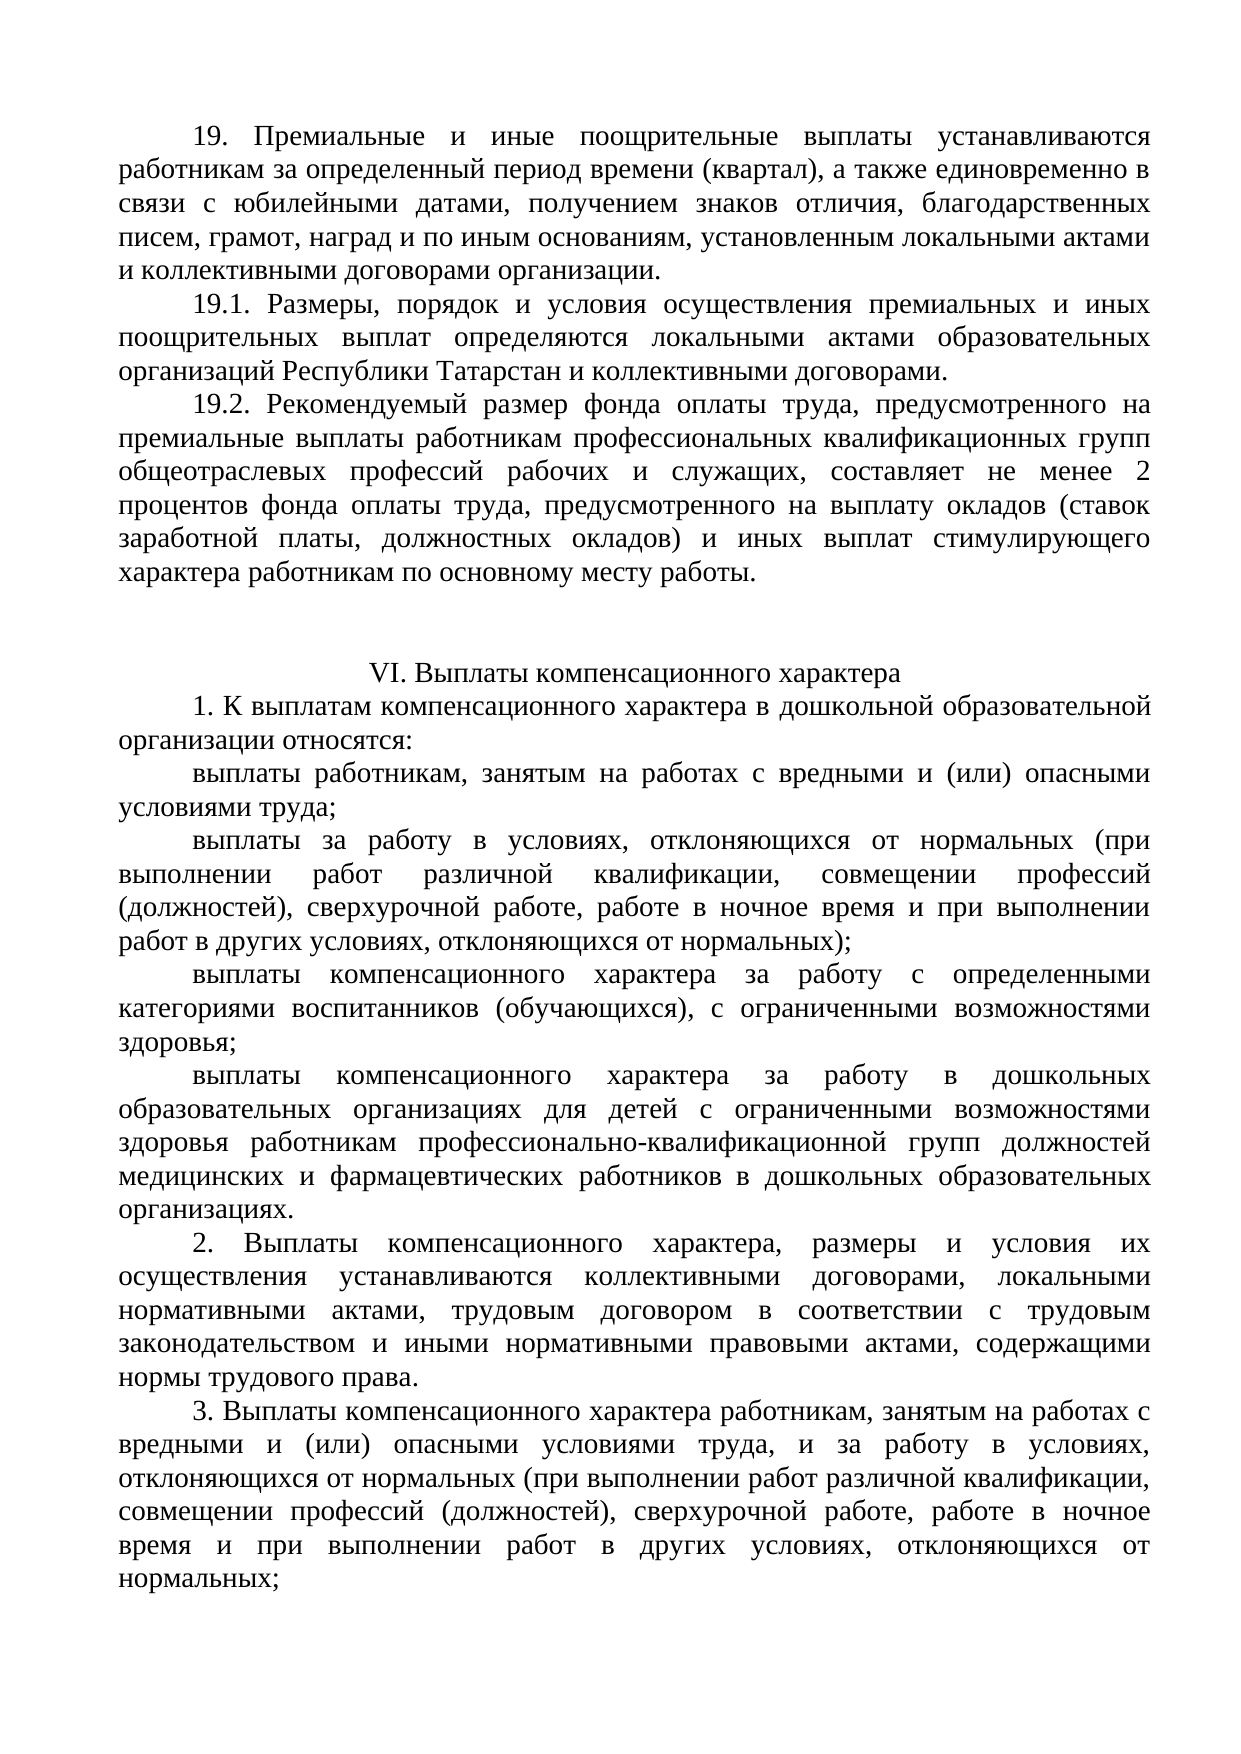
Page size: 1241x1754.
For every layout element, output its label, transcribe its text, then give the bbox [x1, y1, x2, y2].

text 2. Выплаты компенсационного характера, размеры и условия их осуществления устанавливаются коллективными договорами, локальными нормативными актами, трудовым договором в соответствии с трудовым законодательством и иными нормативными правовыми актами, содержащими нормы трудового права. [118, 1225, 1152, 1393]
text 3. Выплаты компенсационного характера работникам, занятым на работах с вредными и (или) опасными условиями труда, и за работу в условиях, отклоняющихся от нормальных (при выполнении работ различной квалификации, совмещении профессий (должностей), сверхурочной работе, работе в ночное время и при выполнении работ в других условиях, отклоняющихся от нормальных; [118, 1393, 1152, 1594]
text выплаты компенсационного характера за работу в дошкольных образовательных организациях для детей с ограниченными возможностями здоровья работникам профессионально-квалификационной групп должностей медицинских и фармацевтических работников в дошкольных образовательных организациях. [118, 1057, 1152, 1225]
text выплаты работникам, занятым на работах с вредными и (или) опасными условиями труда; [118, 755, 1152, 822]
text выплаты за работу в условиях, отклоняющихся от нормальных (при выполнении работ различной квалификации, совмещении профессий (должностей), сверхурочной работе, работе в ночное время и при выполнении работ в других условиях, отклоняющихся от нормальных); [118, 822, 1152, 957]
text 19.2. Рекомендуемый размер фонда оплаты труда, предусмотренного на премиальные выплаты работникам профессиональных квалификационных групп общеотраслевых профессий рабочих и служащих, составляет не менее 2 процентов фонда оплаты труда, предусмотренного на выплату окладов (ставок заработной платы, должностных окладов) и иных выплат стимулирующего характера работникам по основному месту работы. [118, 386, 1152, 588]
text 19. Премиальные и иные поощрительные выплаты устанавливаются работникам за определенный период времени (квартал), а также единовременно в связи с юбилейными датами, получением знаков отличия, благодарственных писем, грамот, наград и по иным основаниям, установленным локальными актами и коллективными договорами организации. [118, 118, 1152, 286]
text выплаты компенсационного характера за работу с определенными категориями воспитанников (обучающихся), с ограниченными возможностями здоровья; [118, 957, 1152, 1057]
text VI. Выплаты компенсационного характера [118, 655, 1152, 688]
text 19.1. Размеры, порядок и условия осуществления премиальных и иных поощрительных выплат определяются локальными актами образовательных организаций Республики Татарстан и коллективными договорами. [118, 286, 1152, 386]
text 1. К выплатам компенсационного характера в дошкольной образовательной организации относятся: [118, 688, 1152, 755]
